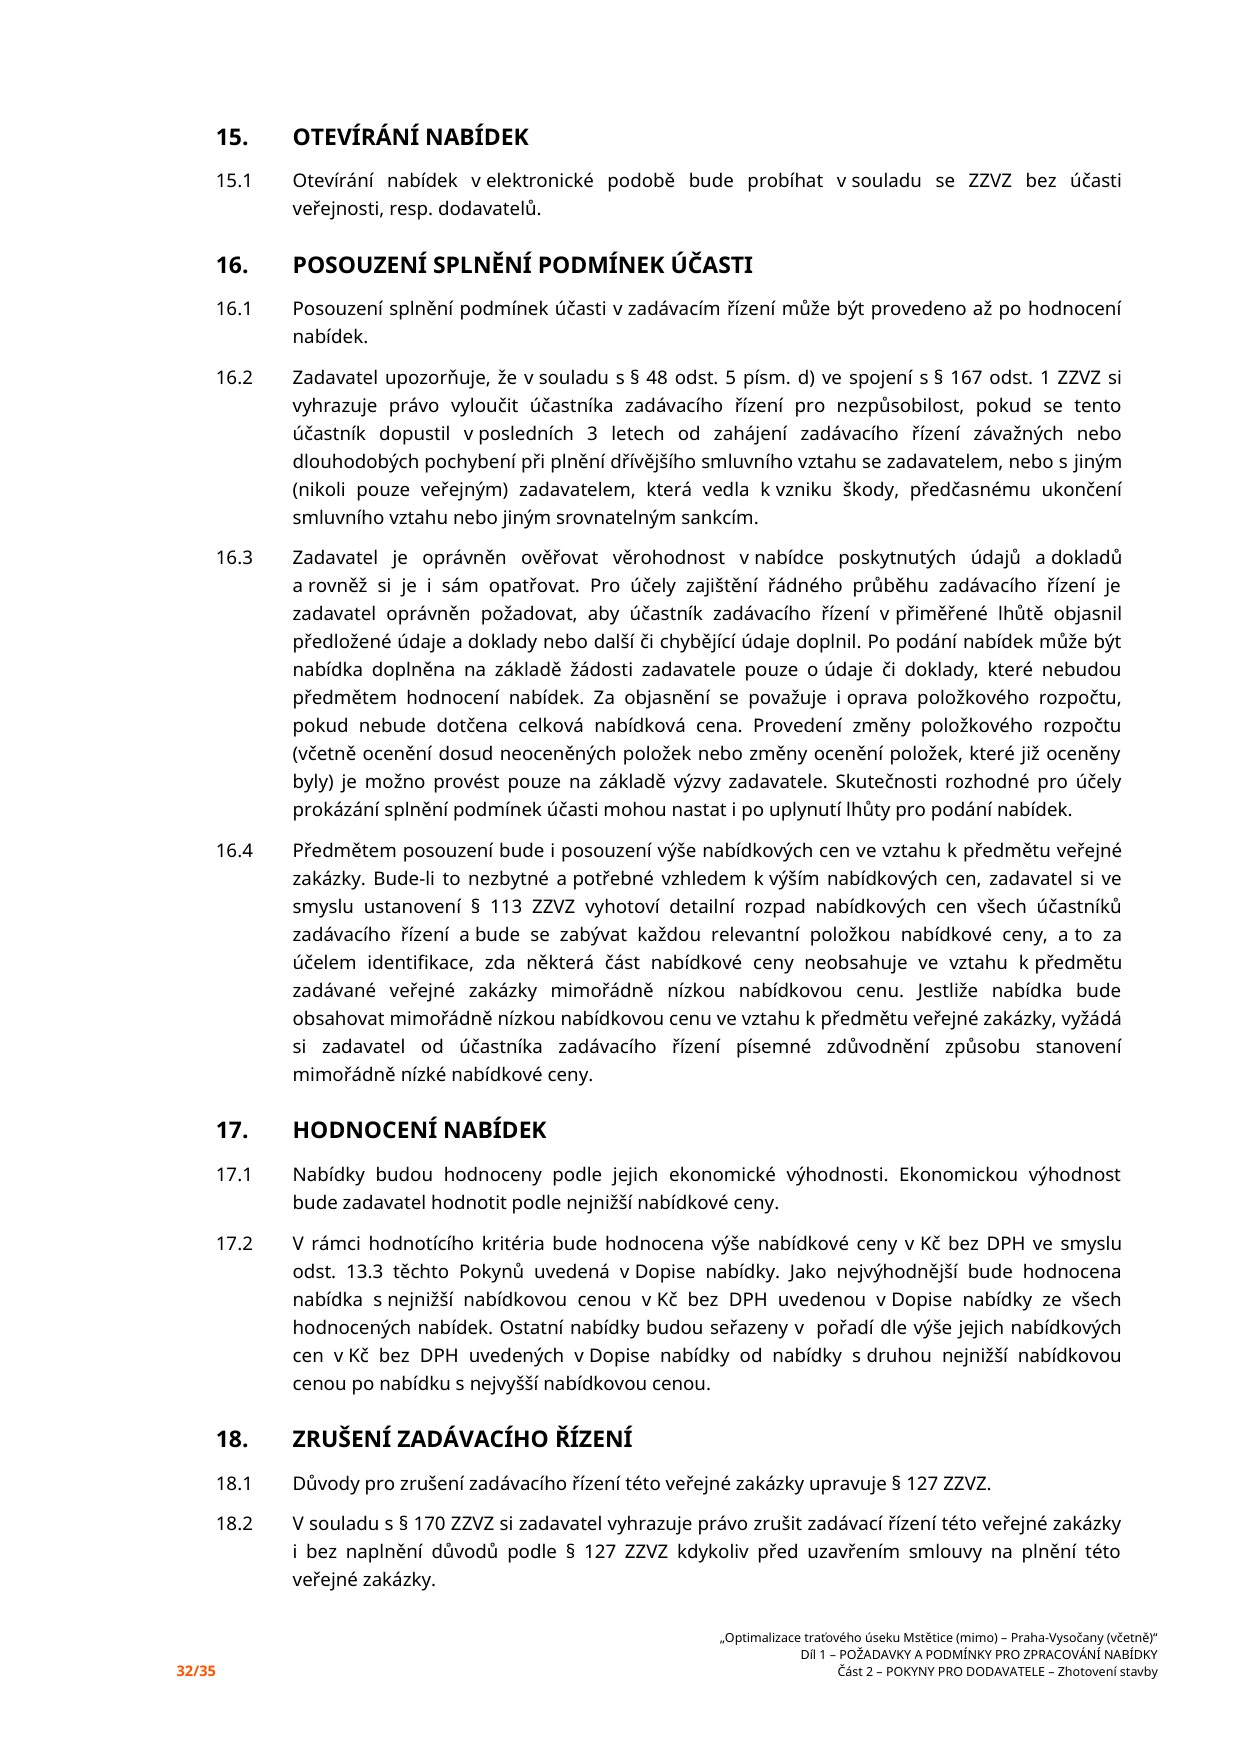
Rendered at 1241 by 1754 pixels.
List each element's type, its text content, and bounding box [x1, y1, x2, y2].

text OTEVÍRÁNÍ NABÍDEK [216, 121, 1122, 152]
text ZRUŠENÍ ZADÁVACÍHO ŘÍZENÍ [216, 1423, 1122, 1454]
text Otevírání nabídek v elektronické podobě bude probíhat v souladu se ZZVZ bez účasti veřejnosti, resp. dodavatelů. [216, 167, 1122, 221]
text Důvody pro zrušení zadávacího řízení této veřejné zakázky upravuje § 127 ZZVZ. [216, 1470, 1122, 1495]
text V souladu s § 170 ZZVZ si zadavatel vyhrazuje právo zrušit zadávací řízení této veřejné zakázky i bez naplnění důvodů podle § 127 ZZVZ kdykoliv před uzavřením smlouvy na plnění této veřejné zakázky. [216, 1510, 1122, 1592]
text HODNOCENÍ NABÍDEK [216, 1114, 1122, 1146]
text Předmětem posouzení bude i posouzení výše nabídkových cen ve vztahu k předmětu veřejné zakázky. Bude-li to nezbytné a potřebné vzhledem k výším nabídkových cen, zadavatel si ve smyslu ustanovení § 113 ZZVZ vyhotoví detailní rozpad nabídkových cen všech účastníků zadávacího řízení a bude se zabývat každou relevantní položkou nabídkové ceny, a to za účelem identifikace, zda některá část nabídkové ceny neobsahuje ve vztahu k předmětu zadávané veřejné zakázky mimořádně nízkou nabídkovou cenu. Jestliže nabídka bude obsahovat mimořádně nízkou nabídkovou cenu ve vztahu k předmětu veřejné zakázky, vyžádá si zadavatel od účastníka zadávacího řízení písemné zdůvodnění způsobu stanovení mimořádně nízké nabídkové ceny. [216, 837, 1122, 1087]
text Zadavatel je oprávněn ověřovat věrohodnost v nabídce poskytnutých údajů a dokladů a rovněž si je i sám opatřovat. Pro účely zajištění řádného průběhu zadávacího řízení je zadavatel oprávněn požadovat, aby účastník zadávacího řízení v přiměřené lhůtě objasnil předložené údaje a doklady nebo další či chybějící údaje doplnil. Po podání nabídek může být nabídka doplněna na základě žádosti zadavatele pouze o údaje či doklady, které nebudou předmětem hodnocení nabídek. Za objasnění se považuje i oprava položkového rozpočtu, pokud nebude dotčena celková nabídková cena. Provedení změny položkového rozpočtu (včetně ocenění dosud neoceněných položek nebo změny ocenění položek, které již oceněny byly) je možno provést pouze na základě výzvy zadavatele. Skutečnosti rozhodné pro účely prokázání splnění podmínek účasti mohou nastat i po uplynutí lhůty pro podání nabídek. [216, 544, 1122, 822]
text V rámci hodnotícího kritéria bude hodnocena výše nabídkové ceny v Kč bez DPH ve smyslu odst. 13.3 těchto Pokynů uvedená v Dopise nabídky. Jako nejvýhodnější bude hodnocena nabídka s nejnižší nabídkovou cenou v Kč bez DPH uvedenou v Dopise nabídky ze všech hodnocených nabídek. Ostatní nabídky budou seřazeny v pořadí dle výše jejich nabídkových cen v Kč bez DPH uvedených v Dopise nabídky od nabídky s druhou nejnižší nabídkovou cenou po nabídku s nejvyšší nabídkovou cenou. [216, 1230, 1122, 1396]
text POSOUZENÍ SPLNĚNÍ PODMÍNEK ÚČASTI [216, 248, 1122, 280]
text Zadavatel upozorňuje, že v souladu s § 48 odst. 5 písm. d) ve spojení s § 167 odst. 1 ZZVZ si vyhrazuje právo vyloučit účastníka zadávacího řízení pro nezpůsobilost, pokud se tento účastník dopustil v posledních 3 letech od zahájení zadávacího řízení závažných nebo dlouhodobých pochybení při plnění dřívějšího smluvního vztahu se zadavatelem, nebo s jiným (nikoli pouze veřejným) zadavatelem, která vedla k vzniku škody, předčasnému ukončení smluvního vztahu nebo jiným srovnatelným sankcím. [216, 364, 1122, 529]
text Nabídky budou hodnoceny podle jejich ekonomické výhodnosti. Ekonomickou výhodnost bude zadavatel hodnotit podle nejnižší nabídkové ceny. [216, 1161, 1122, 1215]
text Posouzení splnění podmínek účasti v zadávacím řízení může být provedeno až po hodnocení nabídek. [216, 295, 1122, 349]
